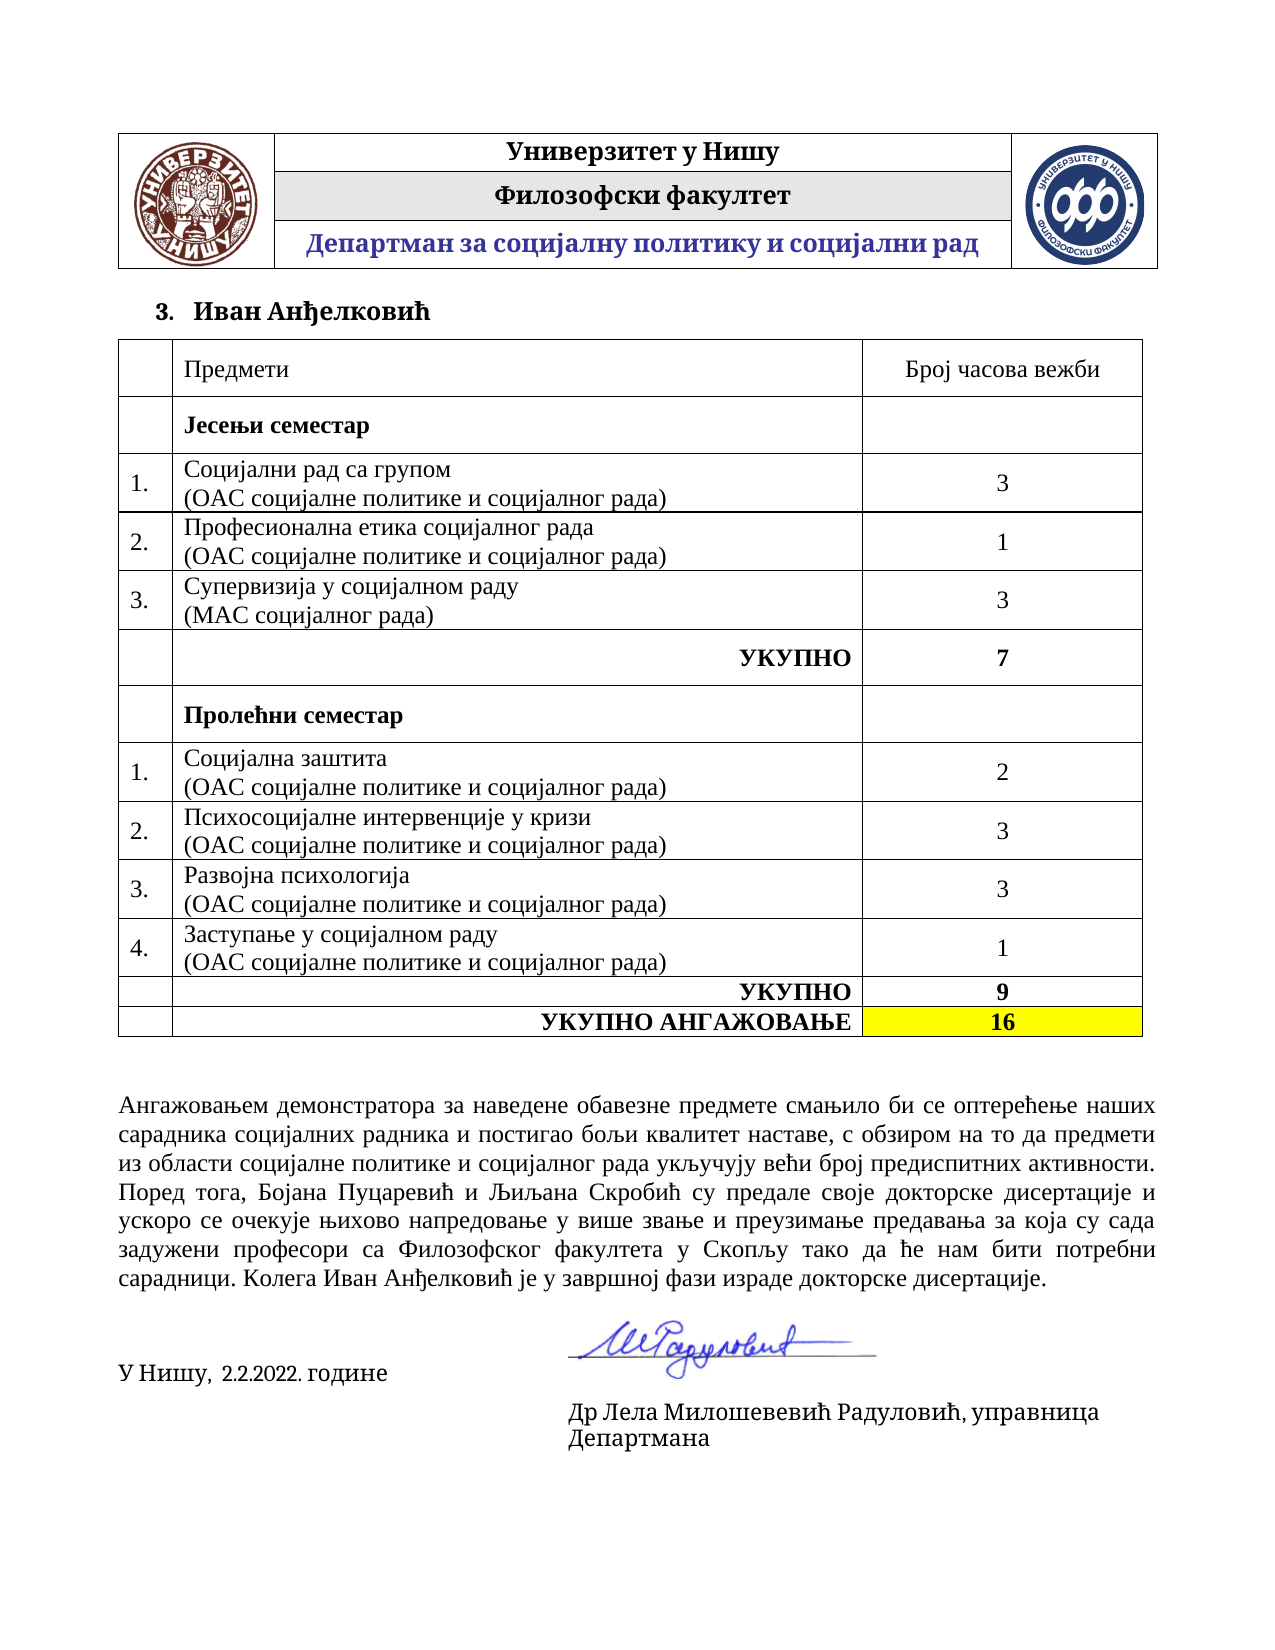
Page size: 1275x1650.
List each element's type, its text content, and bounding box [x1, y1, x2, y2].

table_cell 3 [863, 860, 1142, 918]
table_cell [863, 397, 1142, 453]
table_header Предмети [173, 340, 862, 396]
table_cell УКУПНО [173, 977, 862, 1006]
table_cell 2 [863, 743, 1142, 801]
text Др Лела Милошевевић Радуловић, управница Департмана [568, 1399, 1157, 1452]
table_cell [119, 977, 172, 1006]
table_cell [119, 630, 172, 685]
table_cell Пролећни семестар [173, 686, 862, 742]
table_cell 2. [119, 802, 172, 859]
table_cell 3. [119, 860, 172, 918]
table_cell Социјални рад са групом (ОАС социјалне политике и социјалног рада) [173, 454, 862, 511]
table_cell 1. [119, 454, 172, 511]
table_cell УКУПНО [173, 630, 862, 685]
table_cell 3 [863, 802, 1142, 859]
table_cell 7 [863, 630, 1142, 685]
table_cell Заступање у социјалном раду (ОАС социјалне политике и социјалног рада) [173, 919, 862, 976]
table_cell 3. [119, 571, 172, 628]
table_cell Развојна психологија (ОАС социјалне политике и социјалног рада) [173, 860, 862, 918]
table_cell [119, 397, 172, 453]
table_cell 9 [863, 977, 1142, 1006]
table_cell 1 [863, 513, 1142, 570]
list Иван Анђелковић [156, 298, 1157, 327]
table_cell 1. [119, 743, 172, 801]
picture [1025, 145, 1145, 265]
table_cell Психосоцијалне интервенције у кризи (ОАС социјалне политике и социјалног рада) [173, 802, 862, 859]
table_cell УКУПНО АНГАЖОВАЊЕ [173, 1007, 862, 1036]
table_cell Супервизија у социјалном раду (МАС социјалног рада) [173, 571, 862, 628]
table_header [119, 340, 172, 396]
table_cell [863, 686, 1142, 742]
table_cell Јесењи семестар [173, 397, 862, 453]
text У Нишу, 2.2.2022. године [118, 1304, 1157, 1387]
picture [131, 140, 261, 268]
table_cell 2. [119, 513, 172, 570]
table_cell [119, 1007, 172, 1036]
table_cell 4. [119, 919, 172, 976]
table_cell [119, 686, 172, 742]
table_cell 3 [863, 454, 1142, 511]
table_cell Социјална заштита (ОАС социјалне политике и социјалног рада) [173, 743, 862, 801]
table_cell Професионална етика социјалног рада (ОАС социјалне политике и социјалног рада) [173, 513, 862, 570]
table_cell 16 [863, 1007, 1142, 1036]
table_cell 3 [863, 571, 1142, 628]
table_cell 1 [863, 919, 1142, 976]
text Ангажовањем демонстратора за наведене обавезне предмете смањило би се оптерећење наших сарадника социјалних радника и постигао бољи квалитет наставе, с обзиром на то да предмети из области социјалне политике и социјалног рада укључују већи број предиспитних активности. Поред тога, Бојана Пуцаревић и Љиљана Скробић су предале своје докторске дисертације и ускоро се очекује њихово напредовање у више звање и преузимање предавања за која су сада задужени професори са Филозофског факултета у Скопљу тако да ће нам бити потребни сарадници. Колега Иван Анђелковић је у завршној фази израде докторске дисертације. [118, 1091, 1157, 1292]
table_header Број часова вежби [863, 340, 1142, 396]
